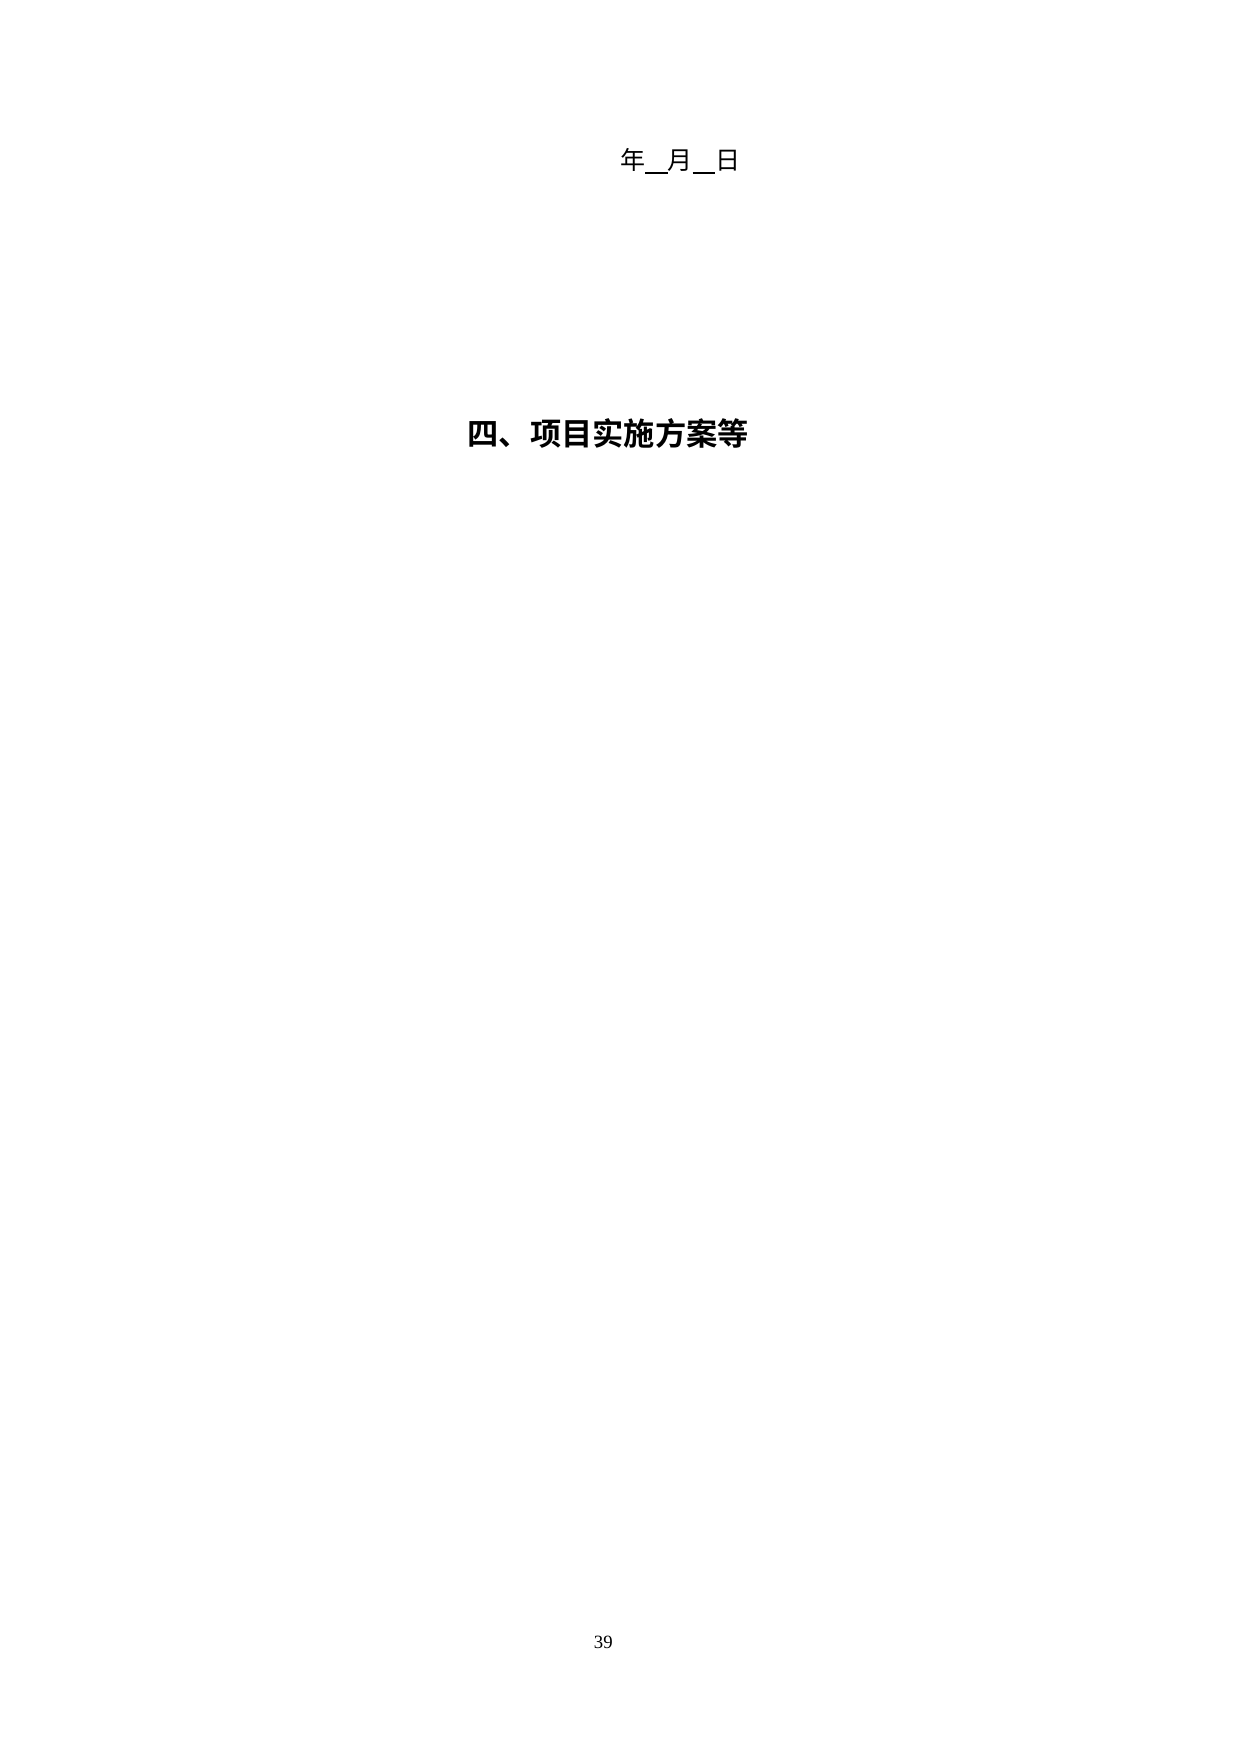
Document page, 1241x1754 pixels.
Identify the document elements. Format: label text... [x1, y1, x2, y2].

text 四、项目实施方案等 [95, 392, 1121, 471]
text 年 月 日 [95, 139, 1124, 179]
